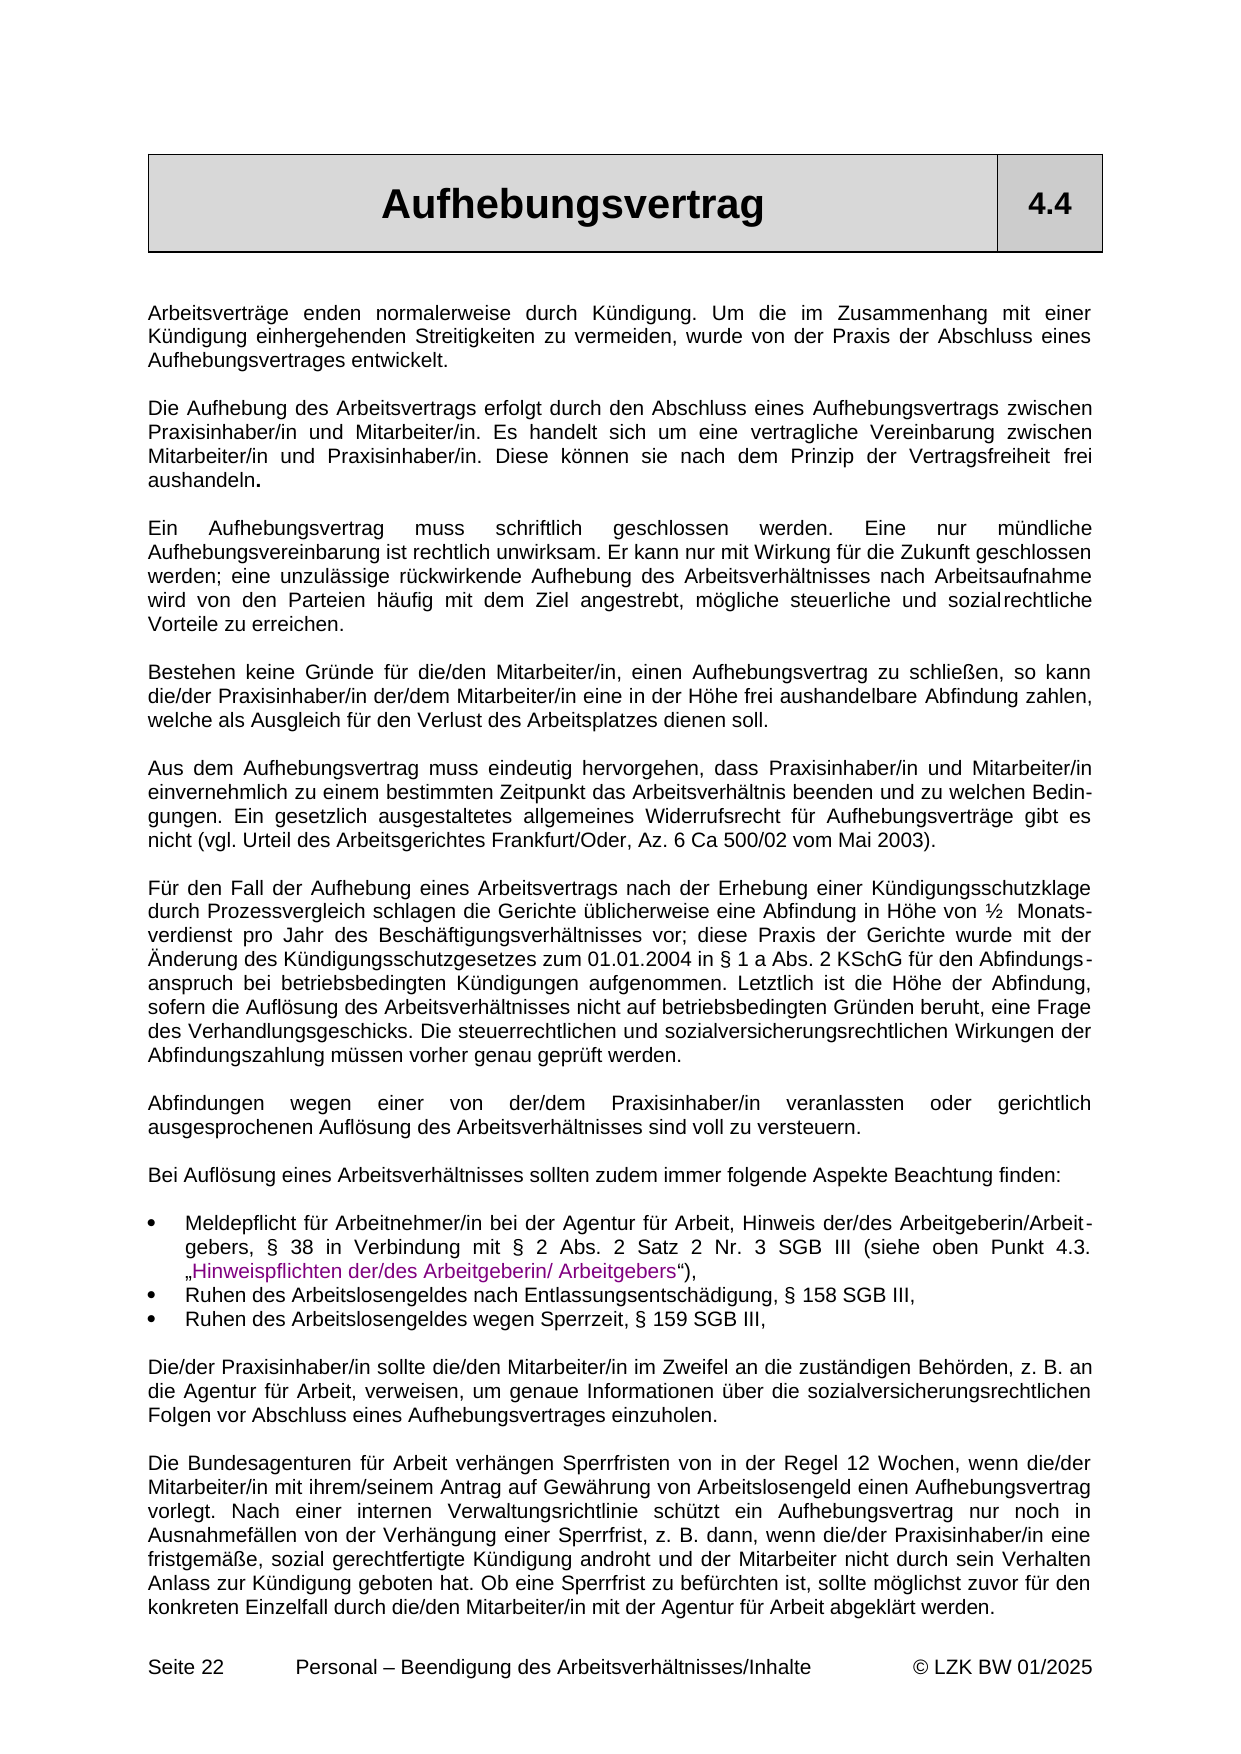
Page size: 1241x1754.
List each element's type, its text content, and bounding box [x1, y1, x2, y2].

table_header Aufhebungsvertrag [149, 155, 997, 251]
text Die Bundesagenturen für Arbeit verhängen Sperrfristen von in der Regel 12 Wochen, wenn die/der Mitarbeiter/in mit ihrem/seinem Antrag auf Gewährung von Arbeitslosengeld einen Aufhebungsvertrag vorlegt. Nach einer internen Verwaltungsrichtlinie schützt ein Aufhebungsvertrag nur noch in Ausnahmefällen von der Verhängung einer Sperrfrist, z. B. dann, wenn die/der Praxisinhaber/in eine fristgemäße, sozial gerechtfertigte Kündigung androht und der Mitarbeiter nicht durch sein Verhalten Anlass zur Kündigung geboten hat. Ob eine Sperrfrist zu befürchten ist, sollte möglichst zuvor für den konkreten Einzelfall durch die/den Mitarbeiter/in mit der Agentur für Arbeit abgeklärt werden. [148, 1451, 1092, 1618]
text Arbeitsverträge enden normalerweise durch Kündigung. Um die im Zusammenhang mit einer Kündigung einhergehenden Streitigkeiten zu vermeiden, wurde von der Praxis der Abschluss eines Aufhebungsvertrages entwickelt. [148, 300, 1092, 372]
table_header 4.4 [998, 155, 1102, 251]
text Aus dem Aufhebungsvertrag muss eindeutig hervorgehen, dass Praxisinhaber/in und Mitarbeiter/in einvernehmlich zu einem bestimmten Zeitpunkt das Arbeitsverhältnis beenden und zu welchen Bedingungen. Ein gesetzlich ausgestaltetes allgemeines Widerrufsrecht für Aufhebungsverträge gibt es nicht (vgl. Urteil des Arbeitsgerichtes Frankfurt/Oder, Az. 6 Ca 500/02 vom Mai 2003). [148, 756, 1092, 851]
text Für den Fall der Aufhebung eines Arbeitsvertrags nach der Erhebung einer Kündigungsschutzklage durch Prozessvergleich schlagen die Gerichte üblicherweise eine Abfindung in Höhe von ½ Monatsverdienst pro Jahr des Beschäftigungsverhältnisses vor; diese Praxis der Gerichte wurde mit der Änderung des Kündigungsschutzgesetzes zum in § 1 a Abs. 2 KSchG für den Abfindungsanspruch bei betriebsbedingten Kündigungen aufgenommen. Letztlich ist die Höhe der Abfindung, sofern die Auflösung des Arbeitsverhältnisses nicht auf betriebsbedingten Gründen beruht, eine Frage des Verhandlungsgeschicks. Die steuerrechtlichen und sozialversicherungsrechtlichen Wirkungen der Abfindungszahlung müssen vorher genau geprüft werden. [148, 875, 1092, 1067]
text Bei Auflösung eines Arbeitsverhältnisses sollten zudem immer folgende Aspekte Beachtung finden: [148, 1163, 1092, 1187]
text Bestehen keine Gründe für die/den Mitarbeiter/in, einen Aufhebungsvertrag zu schließen, so kann die/der Praxisinhaber/in der/dem Mitarbeiter/in eine in der Höhe frei aushandelbare Abfindung zahlen, welche als Ausgleich für den Verlust des Arbeitsplatzes dienen soll. [148, 660, 1092, 732]
text Die Aufhebung des Arbeitsvertrags erfolgt durch den Abschluss eines Aufhebungsvertrags zwischen Praxisinhaber/in und Mitarbeiter/in. Es handelt sich um eine vertragliche Vereinbarung zwischen Mitarbeiter/in und Praxisinhaber/in. Diese können sie nach dem Prinzip der Vertragsfreiheit frei aushandeln. [148, 396, 1092, 492]
list Ruhen des Arbeitslosengeldes nach Entlassungsentschädigung, § 158 SGB III, [148, 1283, 1092, 1307]
list Meldepflicht für Arbeitnehmer/in bei der Agentur für Arbeit, Hinweis der/des Arbeitgeberin/Arbeitgebers, § 38 in Verbindung mit § 2 Abs. 2 Satz 2 Nr. 3 SGB III (siehe oben Punkt 4.3. „Hinweispflichten der/des Arbeitgeberin/ Arbeitgebers“), [148, 1211, 1092, 1283]
text Ein Aufhebungsvertrag muss schriftlich geschlossen werden. Eine nur mündliche Aufhebungsvereinbarung ist rechtlich unwirksam. Er kann nur mit Wirkung für die Zukunft geschlossen werden; eine unzulässige rückwirkende Aufhebung des Arbeitsverhältnisses nach Arbeitsaufnahme wird von den Parteien häufig mit dem Ziel angestrebt, mögliche steuerliche und sozialrechtliche Vorteile zu erreichen. [148, 516, 1092, 636]
list Ruhen des Arbeitslosengeldes wegen Sperrzeit, § 159 SGB III, [148, 1307, 1092, 1331]
text Die/der Praxisinhaber/in sollte die/den Mitarbeiter/in im Zweifel an die zuständigen Behörden, z. B. an die Agentur für Arbeit, verweisen, um genaue Informationen über die sozialversicherungsrechtlichen Folgen vor Abschluss eines Aufhebungsvertrages einzuholen. [148, 1355, 1092, 1427]
text Abfindungen wegen einer von der/dem Praxisinhaber/in veranlassten oder gerichtlich ausgesprochenen Auflösung des Arbeitsverhältnisses sind voll zu versteuern. [148, 1091, 1092, 1139]
